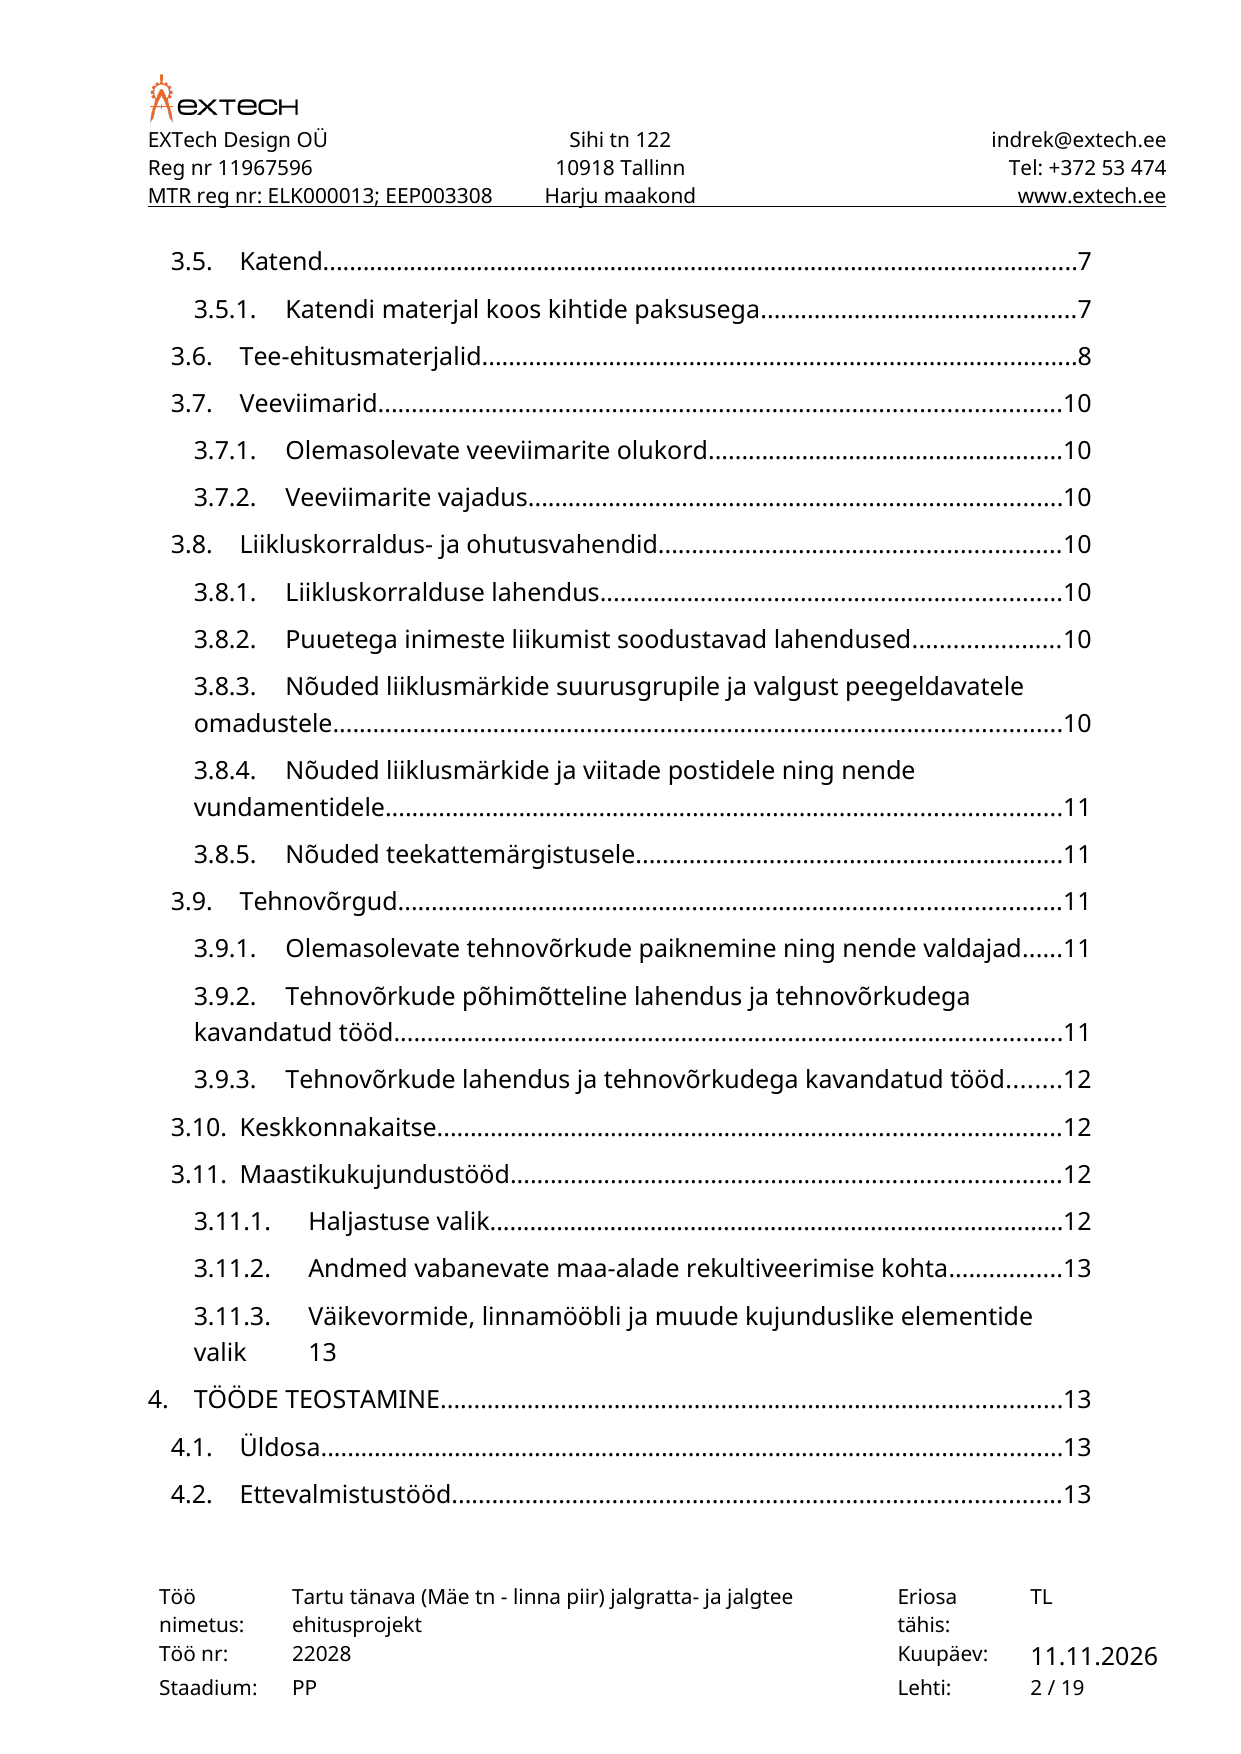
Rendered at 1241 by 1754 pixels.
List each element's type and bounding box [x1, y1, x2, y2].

picture [147, 73, 300, 125]
